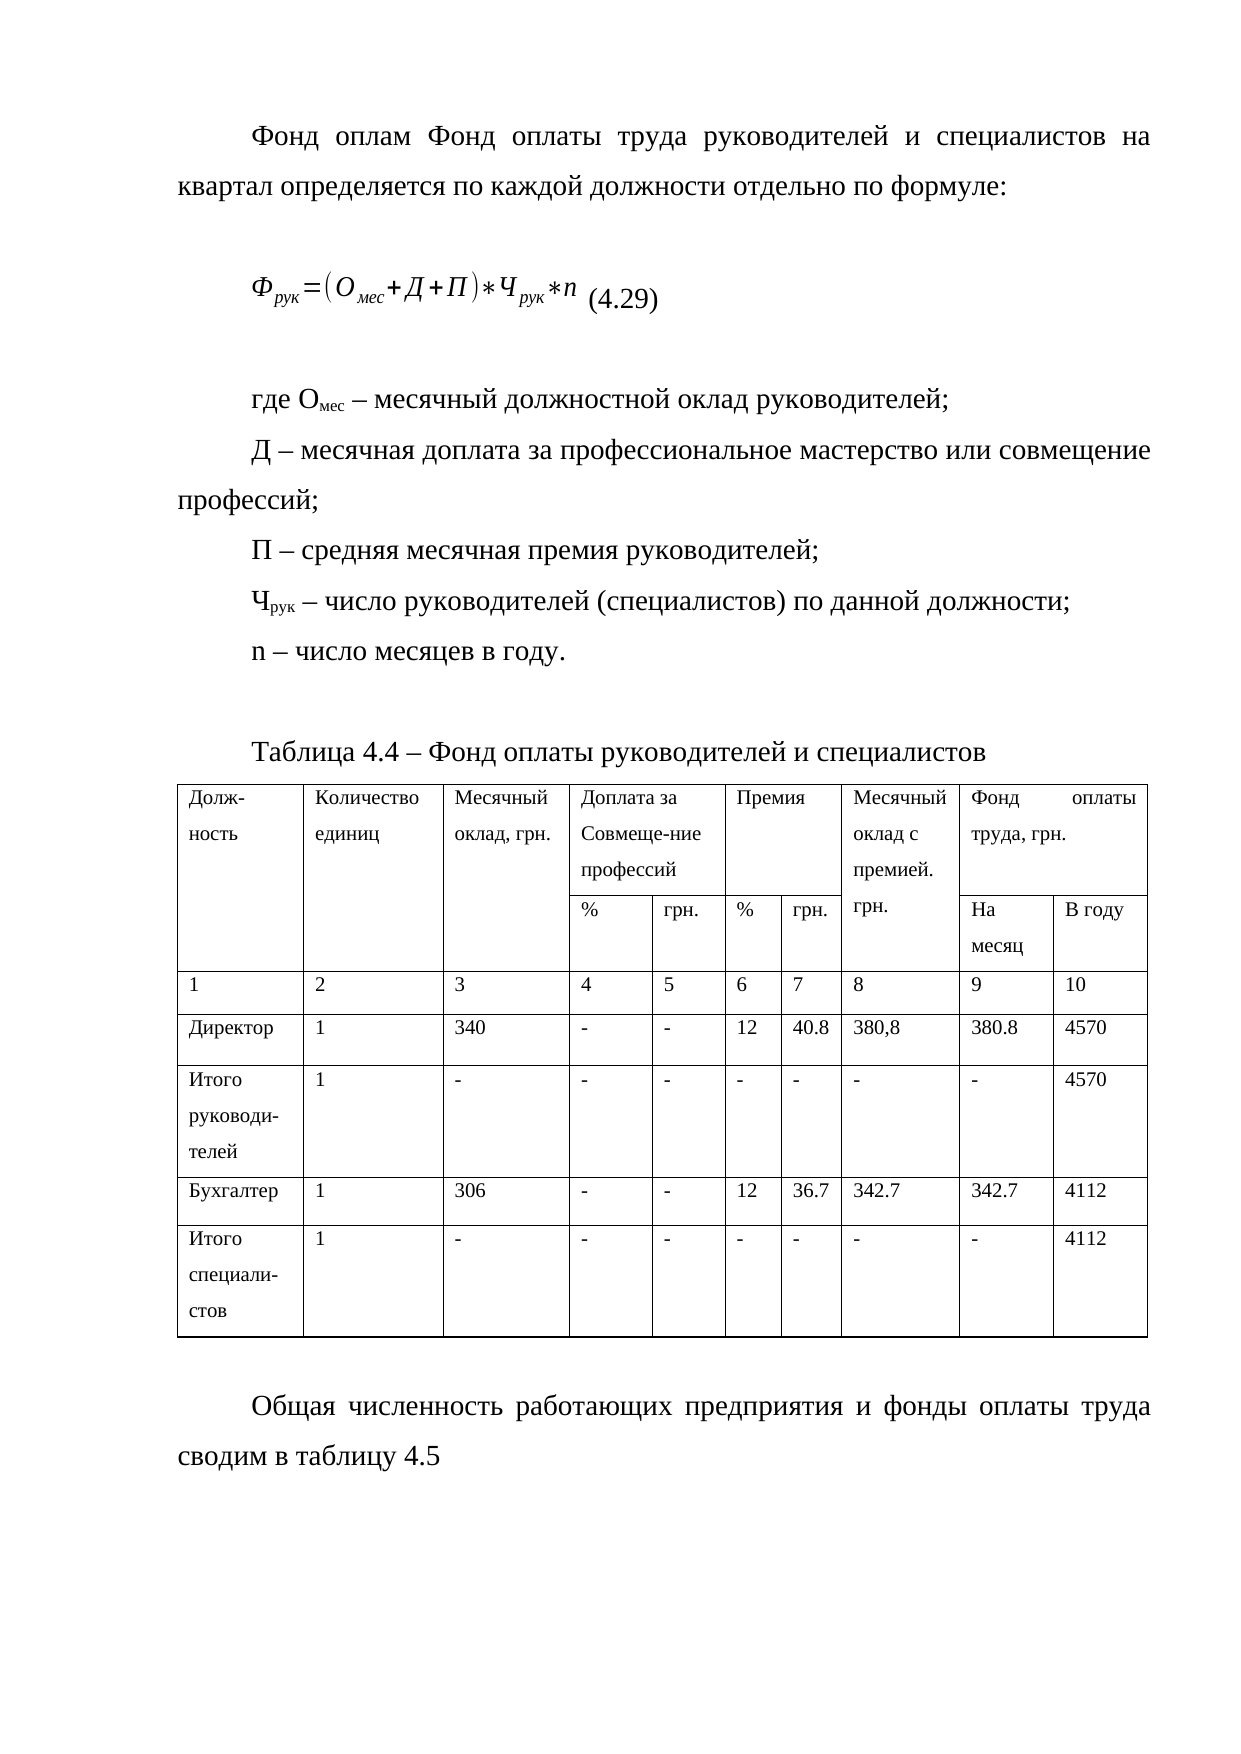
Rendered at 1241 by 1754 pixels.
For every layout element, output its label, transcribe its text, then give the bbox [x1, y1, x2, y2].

table_cell - [782, 1226, 841, 1336]
table_cell 4112 [1054, 1226, 1147, 1336]
text n – число месяцев в году. [177, 633, 1152, 667]
table_header Месячный оклад, грн. [444, 785, 569, 971]
table_cell 1 [304, 1226, 443, 1336]
table_cell - [444, 1226, 569, 1336]
table_cell 3 [444, 972, 569, 1014]
table_cell - [842, 1066, 959, 1177]
table_cell 306 [444, 1178, 569, 1225]
table_cell 380,8 [842, 1015, 959, 1065]
table_cell - [570, 1226, 652, 1336]
table_cell 1 [304, 1015, 443, 1065]
table_cell 12 [726, 1015, 781, 1065]
table_cell 40.8 [782, 1015, 841, 1065]
table_header Фонд оплаты труда, грн. [960, 785, 1147, 895]
table_cell 5 [653, 972, 725, 1014]
table_cell - [782, 1066, 841, 1177]
table_cell грн. [653, 896, 725, 971]
table_cell - [960, 1226, 1053, 1336]
table_cell 4570 [1054, 1066, 1147, 1177]
table_cell - [653, 1015, 725, 1065]
table_cell 342.7 [960, 1178, 1053, 1225]
table_cell - [653, 1226, 725, 1336]
table_cell 1 [304, 1178, 443, 1225]
table_cell 2 [304, 972, 443, 1014]
table_cell 1 [178, 972, 303, 1014]
text Чрук – число руководителей (специалистов) по данной должности; [177, 583, 1152, 616]
text где Омес – месячный должностной оклад руководителей; [177, 381, 1152, 415]
table_header Долж-ность [178, 785, 303, 971]
table_cell - [570, 1178, 652, 1225]
table_cell Директор [178, 1015, 303, 1065]
table_cell Итого специали- стов [178, 1226, 303, 1336]
table_header Премия [726, 785, 841, 895]
table_cell 9 [960, 972, 1053, 1014]
text (4.29) [177, 269, 1152, 314]
table_cell 10 [1054, 972, 1147, 1014]
text Таблица 4.4 – Фонд оплаты руководителей и специалистов [177, 734, 1152, 767]
table_cell 8 [842, 972, 959, 1014]
table_cell % [726, 896, 781, 971]
table_cell - [653, 1178, 725, 1225]
table_cell 4 [570, 972, 652, 1014]
table_cell 4570 [1054, 1015, 1147, 1065]
table_cell - [653, 1066, 725, 1177]
table_cell - [842, 1226, 959, 1336]
table_cell - [726, 1066, 781, 1177]
table_cell 12 [726, 1178, 781, 1225]
text Д – месячная доплата за профессиональное мастерство или совмещение профессий; [177, 432, 1152, 516]
table_cell - [570, 1015, 652, 1065]
table_cell В году [1054, 896, 1147, 971]
table_cell - [444, 1066, 569, 1177]
table_cell 4112 [1054, 1178, 1147, 1225]
table_header Месячный оклад с премией. грн. [842, 785, 959, 971]
table_cell 7 [782, 972, 841, 1014]
table_cell - [960, 1066, 1053, 1177]
table_cell - [570, 1066, 652, 1177]
table_header Количество единиц [304, 785, 443, 971]
table_cell На месяц [960, 896, 1053, 971]
table_header Доплата за Совмеще-ние профессий [570, 785, 725, 895]
table_cell 1 [304, 1066, 443, 1177]
table_cell 342.7 [842, 1178, 959, 1225]
table_cell % [570, 896, 652, 971]
table_cell Итого руководи- телей [178, 1066, 303, 1177]
text П – средняя месячная премия руководителей; [177, 532, 1152, 566]
table_cell грн. [782, 896, 841, 971]
table_cell 36.7 [782, 1178, 841, 1225]
table_cell 380.8 [960, 1015, 1053, 1065]
table_cell 340 [444, 1015, 569, 1065]
table_cell - [726, 1226, 781, 1336]
text Общая численность работающих предприятия и фонды оплаты труда сводим в таблицу 4.5 [177, 1388, 1152, 1472]
table_cell Бухгалтер [178, 1178, 303, 1225]
table_cell 6 [726, 972, 781, 1014]
subtitle Фонд оплам Фонд оплаты труда руководителей и специалистов на квартал определяется по каждой должности отдельно по формуле: [177, 118, 1152, 202]
